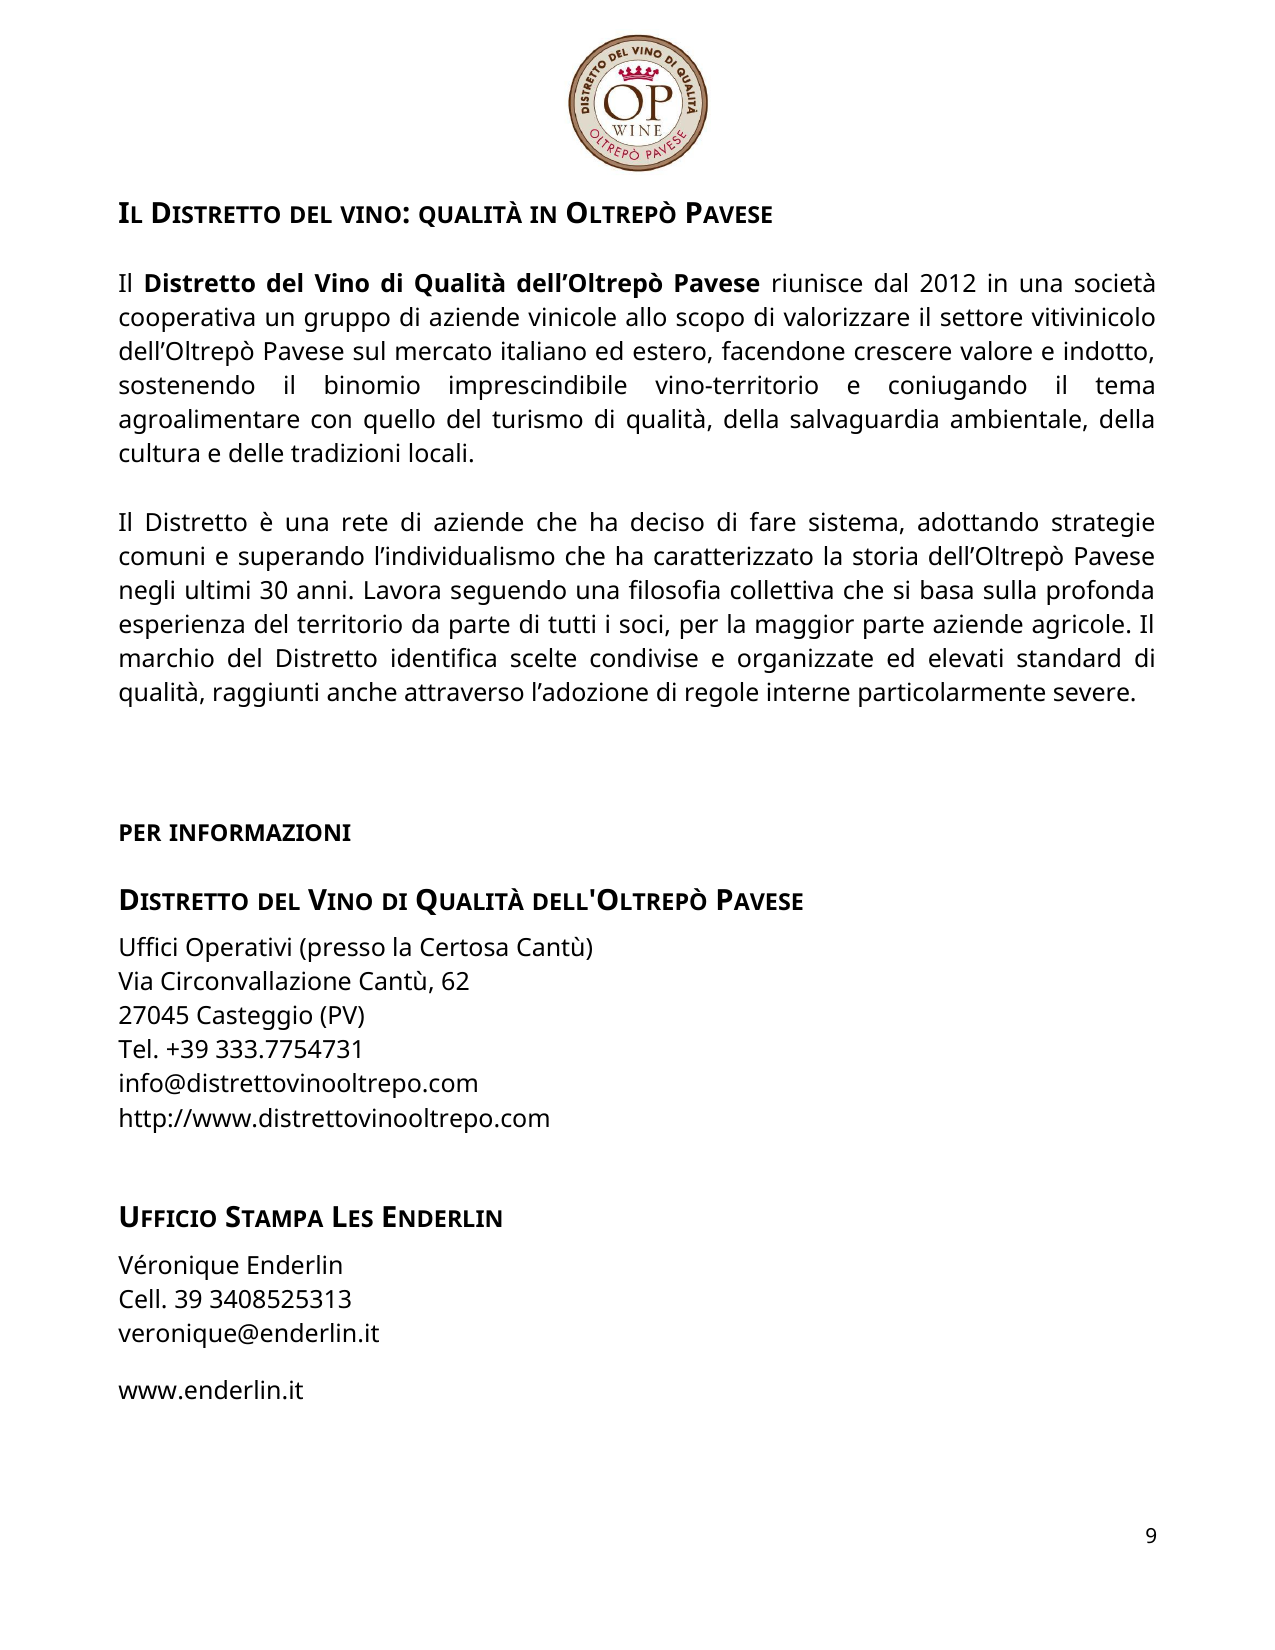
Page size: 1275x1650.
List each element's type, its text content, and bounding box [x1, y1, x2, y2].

text veronique@enderlin.it [118, 1316, 1157, 1350]
text Uffici Operativi (presso la Certosa Cantù) [118, 930, 1157, 964]
text per informazioni [118, 811, 1157, 850]
picture [563, 29, 712, 177]
text http://www.distrettovinooltrepo.com [118, 1100, 1157, 1134]
text info@distrettovinooltrepo.com [118, 1066, 1157, 1100]
text Via Circonvallazione Cantù, 62 [118, 964, 1157, 998]
text Il Distretto del vino: qualità in Oltrepò Pavese [118, 192, 1157, 232]
text Distretto del Vino di Qualità dell'Oltrepò Pavese [118, 879, 1157, 918]
text Véronique Enderlin [118, 1248, 1157, 1282]
text Ufficio Stampa Les Enderlin [118, 1197, 1157, 1236]
text Cell. 39 3408525313 [118, 1282, 1157, 1316]
text Il Distretto è una rete di aziende che ha deciso di fare sistema, adottando strategie comuni e superando l’individualismo che ha caratterizzato la storia dell’Oltrepò Pavese negli ultimi 30 anni. Lavora seguendo una filosofia collettiva che si basa sulla profonda esperienza del territorio da parte di tutti i soci, per la maggior parte aziende agricole. Il marchio del Distretto identifica scelte condivise e organizzate ed elevati standard di qualità, raggiunti anche attraverso l’adozione di regole interne particolarmente severe. [118, 504, 1157, 708]
text Il Distretto del Vino di Qualità dell’Oltrepò Pavese riunisce dal 2012 in una società cooperativa un gruppo di aziende vinicole allo scopo di valorizzare il settore vitivinicolo dell’Oltrepò Pavese sul mercato italiano ed estero, facendone crescere valore e indotto, sostenendo il binomio imprescindibile vino-territorio e coniugando il tema agroalimentare con quello del turismo di qualità, della salvaguardia ambientale, della cultura e delle tradizioni locali. [118, 266, 1157, 470]
text 27045 Casteggio (PV) [118, 998, 1157, 1032]
text Tel. +39 333.7754731 [118, 1032, 1157, 1066]
text www.enderlin.it [118, 1373, 1157, 1407]
